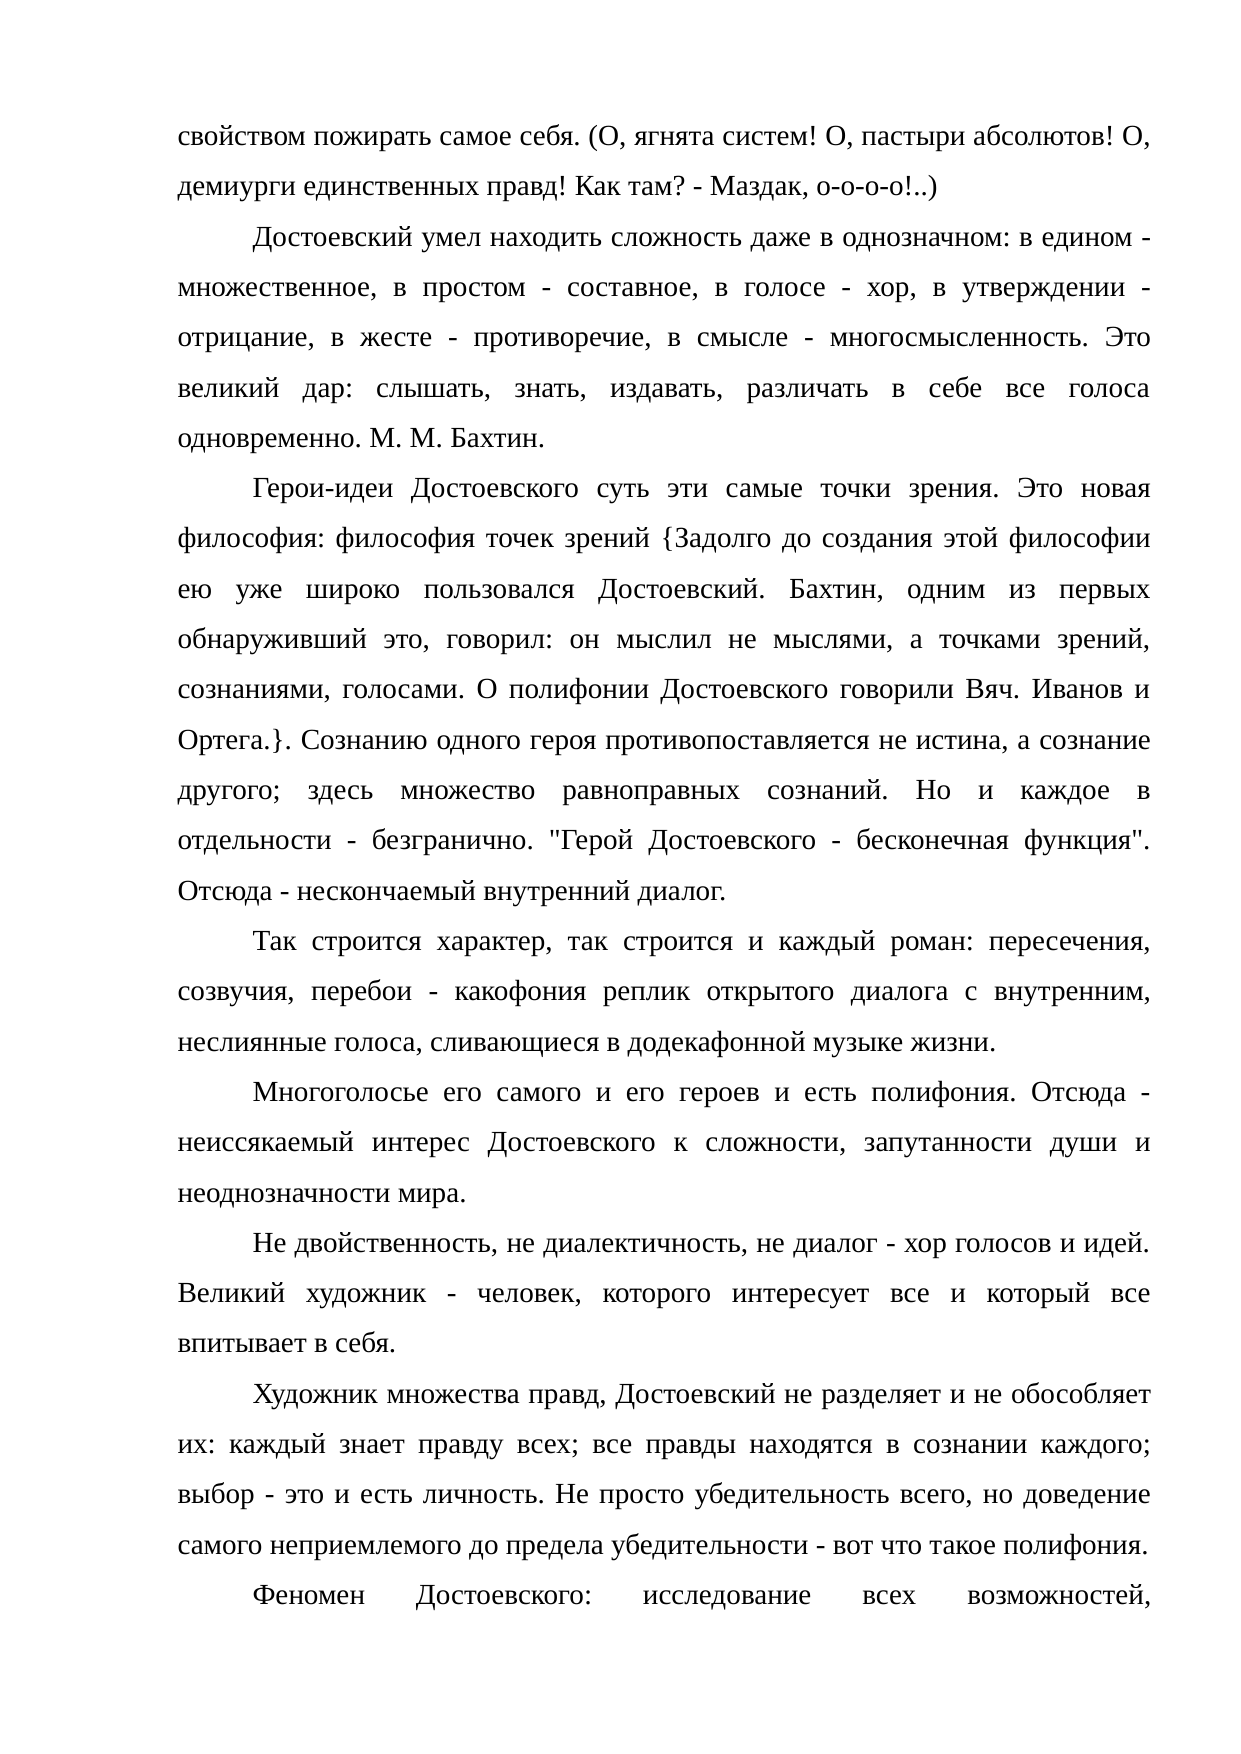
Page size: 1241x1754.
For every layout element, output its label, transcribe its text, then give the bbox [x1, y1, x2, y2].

text Так строится характер, так строится и каждый роман: пересечения, созвучия, перебои - какофония реплик открытого диалога с внутренним, неслиянные голоса, сливающиеся в додекафонной музыке жизни. [177, 923, 1152, 1057]
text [177, 118, 1152, 202]
text Герои-идеи Достоевского суть эти самые точки зрения. Это новая философия: философия точек зрений {Задолго до создания этой философии ею уже широко пользовался Достоевский. Бахтин, одним из первых обнаруживший это, говорил: он мыслил не мыслями, а точками зрений, сознаниями, голосами. О полифонии Достоевского говорили Вяч. Иванов и Ортега.}. Сознанию одного героя противопоставляется не истина, а сознание другого; здесь множество равноправных сознаний. Но и каждое в отдельности - безгранично. "Герой Достоевского - бесконечная функция". Отсюда - нескончаемый внутренний диалог. [177, 470, 1152, 906]
text Художник множества правд, Достоевский не разделяет и не обособляет их: каждый знает правду всех; все правды находятся в сознании каждого; выбор - это и есть личность. Не просто убедительность всего, но доведение самого неприемлемого до предела убедительности - вот что такое полифония. [177, 1376, 1152, 1560]
text Достоевский умел находить сложность даже в однозначном: в едином - множественное, в простом - составное, в голосе - хор, в утверждении - отрицание, в жесте - противоречие, в смысле - многосмысленность. Это великий дар: слышать, знать, издавать, различать в себе все голоса одновременно. М. М. Бахтин. [177, 219, 1152, 453]
text Многоголосье его самого и его героев и есть полифония. Отсюда - неиссякаемый интерес Достоевского к сложности, запутанности души и неоднозначности мира. [177, 1074, 1152, 1208]
text Не двойственность, не диалектичность, не диалог - хор голосов и идей. Великий художник - человек, которого интересует все и который все впитывает в себя. [177, 1225, 1152, 1359]
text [177, 1577, 1152, 1611]
